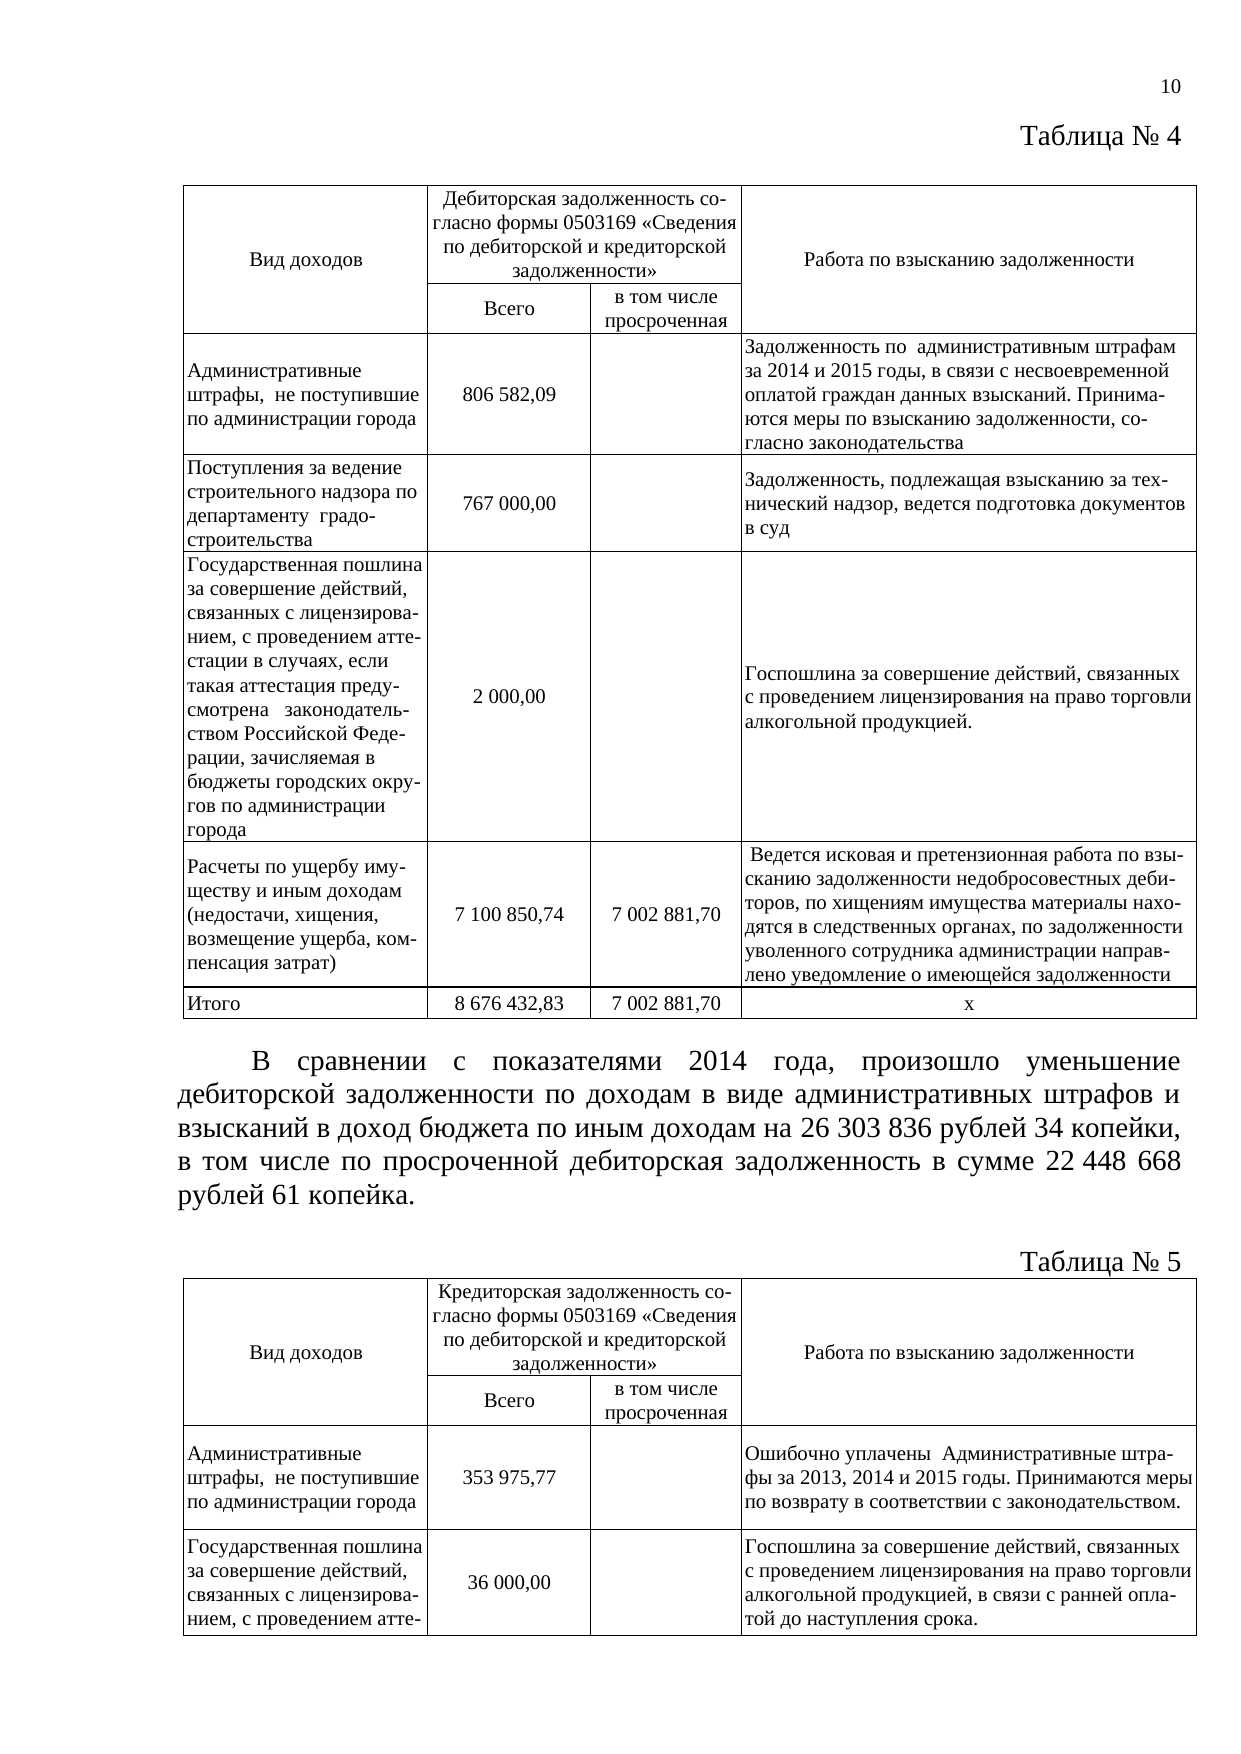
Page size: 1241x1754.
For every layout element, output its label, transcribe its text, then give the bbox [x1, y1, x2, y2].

table_cell Всего [428, 1376, 590, 1425]
table_cell 36 000,00 [428, 1530, 590, 1635]
table_header Вид доходов [184, 186, 427, 332]
text Таблица № 5 [177, 1244, 1181, 1277]
table_header Работа по взысканию задолженности [742, 1279, 1196, 1425]
table_cell 7 002 881,70 [591, 842, 741, 986]
table_cell [591, 552, 741, 841]
text В сравнении с показателями 2014 года, произошло уменьшение дебиторской задолженности по доходам в виде административных штрафов и взысканий в доход бюджета по иным доходам на 26 303 836 рублей 34 копейки, в том числе по просроченной дебиторская задолженность в сумме 22 448 668 рублей 61 копейка. [177, 1043, 1181, 1210]
table_cell в том числе просроченная [591, 1376, 741, 1425]
table_cell в том числе просроченная [591, 284, 741, 332]
table_header Кредиторская задолженность согласно формы 0503169 «Сведения по дебиторской и кредиторской задолженности» [428, 1279, 741, 1375]
table_cell 806 582,09 [428, 334, 590, 454]
table_cell Поступления за ведение строительного надзора по департаменту градостроительства [184, 455, 427, 551]
table_cell Задолженность, подлежащая взысканию за технический надзор, ведется подготовка документов в суд [742, 455, 1196, 551]
table_cell 7 002 881,70 [591, 988, 741, 1018]
table_cell [591, 1530, 741, 1635]
table_cell Ошибочно уплачены Административные штрафы за 2013, 2014 и 2015 годы. Принимаются меры по возврату в соответствии с законодательством. [742, 1426, 1196, 1528]
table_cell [184, 1530, 427, 1635]
table_cell 7 100 850,74 [428, 842, 590, 986]
table_header Работа по взысканию задолженности [742, 186, 1196, 332]
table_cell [742, 1530, 1196, 1635]
table_cell Ведется исковая и претензионная работа по взысканию задолженности недобросовестных дебиторов, по хищениям имущества материалы находятся в следственных органах, по задолженности уволенного сотрудника администрации направлено уведомление о имеющейся задолженности [742, 842, 1196, 986]
text Таблица № 4 [177, 118, 1181, 152]
table_cell х [742, 988, 1196, 1018]
table_cell Административные штрафы, не поступившие по администрации города [184, 1426, 427, 1528]
table_cell Расчеты по ущербу имуществу и иным доходам (недостачи, хищения, возмещение ущерба, компенсация затрат) [184, 842, 427, 986]
table_cell 8 676 432,83 [428, 988, 590, 1018]
table_cell 767 000,00 [428, 455, 590, 551]
table_cell 2 000,00 [428, 552, 590, 841]
table_header Вид доходов [184, 1279, 427, 1425]
table_cell [591, 1426, 741, 1528]
table_cell Всего [428, 284, 590, 332]
table_cell Госпошлина за совершение действий, связанных с проведением лицензирования на право торговли алкогольной продукцией. [742, 552, 1196, 841]
table_cell Итого [184, 988, 427, 1018]
table_cell Административные штрафы, не поступившие по администрации города [184, 334, 427, 454]
table_cell [591, 334, 741, 454]
table_header Дебиторская задолженность согласно формы 0503169 «Сведения по дебиторской и кредиторской задолженности» [428, 186, 741, 282]
table_cell [591, 455, 741, 551]
table_cell 353 975,77 [428, 1426, 590, 1528]
table_cell Задолженность по административным штрафам за 2014 и 2015 годы, в связи с несвоевременной оплатой граждан данных взысканий. Принимаются меры по взысканию задолженности, согласно законодательства [742, 334, 1196, 454]
